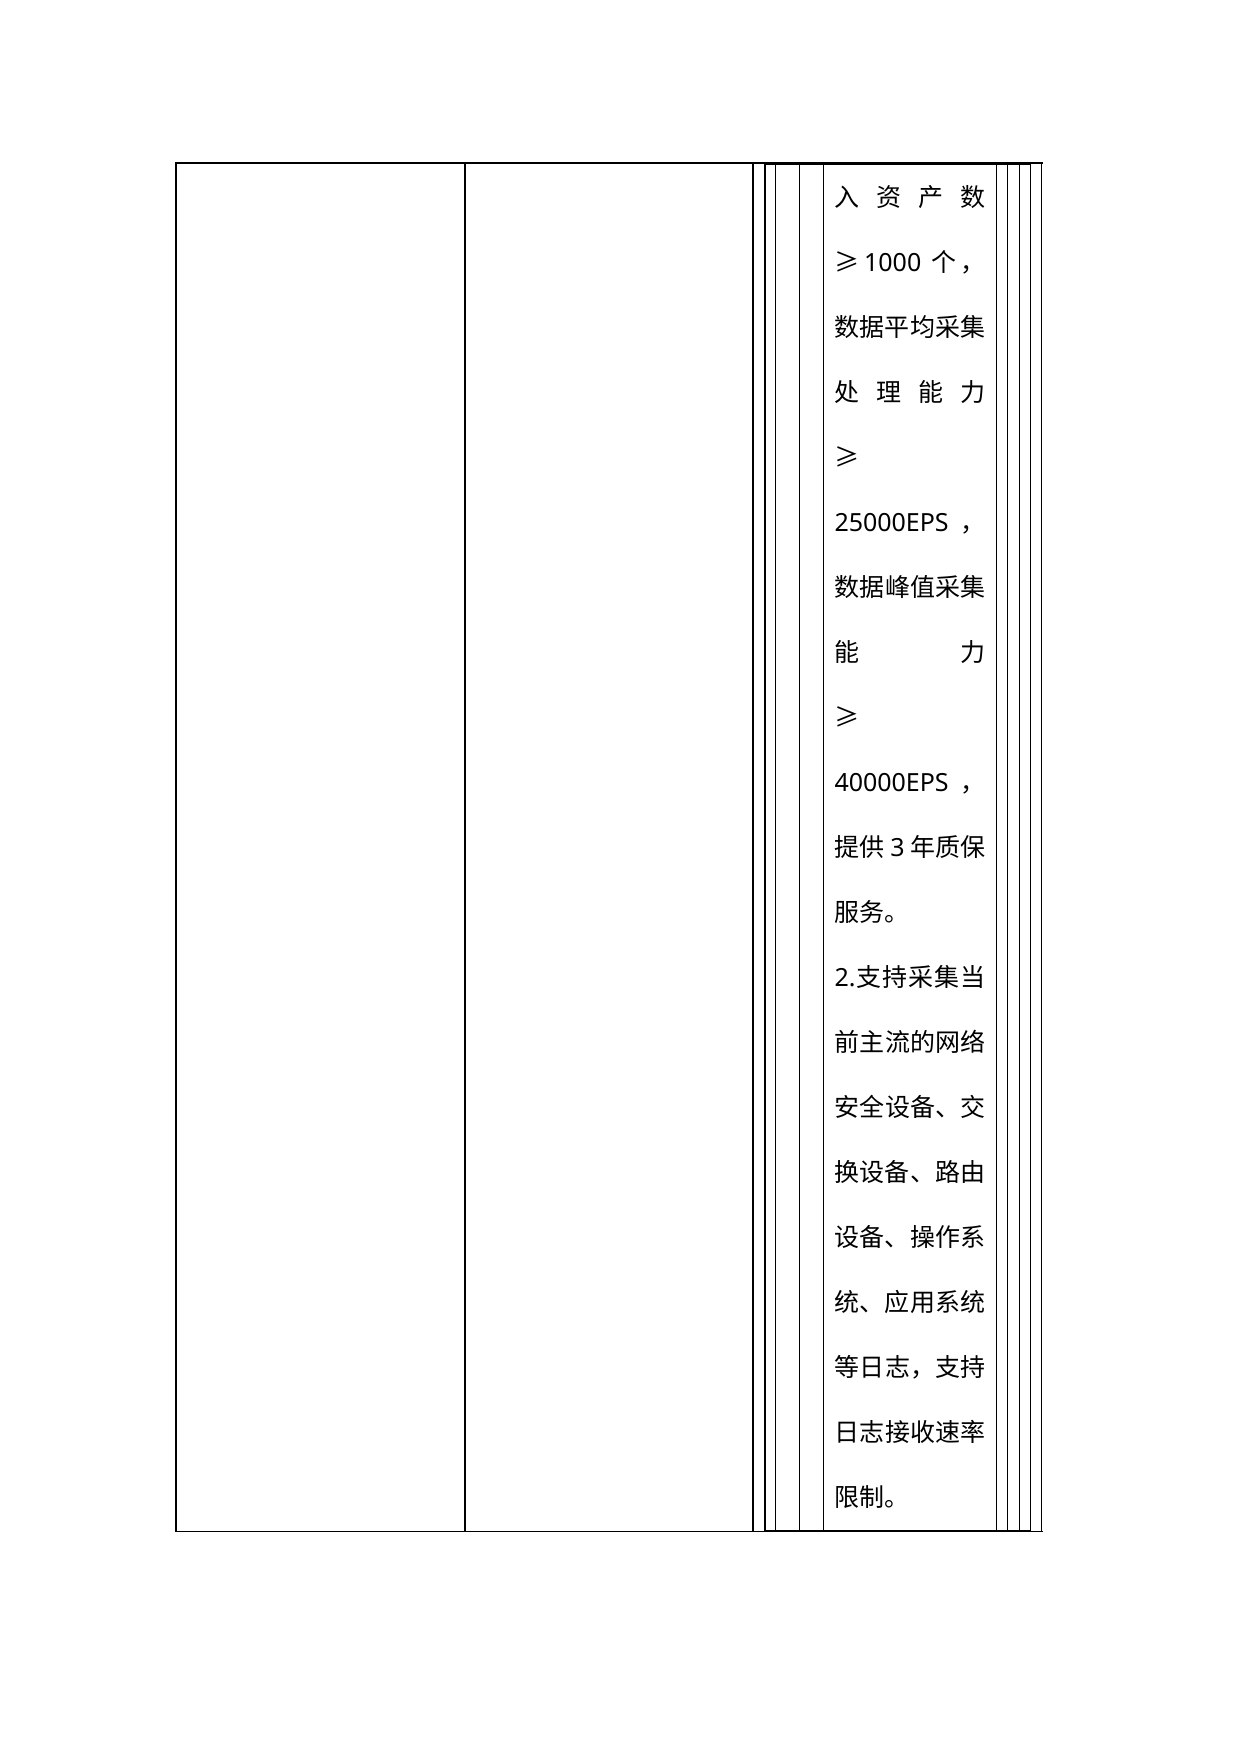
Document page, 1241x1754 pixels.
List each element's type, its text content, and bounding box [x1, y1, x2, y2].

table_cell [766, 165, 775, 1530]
table_cell [177, 164, 464, 1531]
table_cell 1 [466, 164, 752, 1531]
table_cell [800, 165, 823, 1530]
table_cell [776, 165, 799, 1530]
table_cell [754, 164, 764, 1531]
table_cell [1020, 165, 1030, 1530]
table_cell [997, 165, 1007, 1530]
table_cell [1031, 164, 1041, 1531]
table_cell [824, 165, 996, 1530]
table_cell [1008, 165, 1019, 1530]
